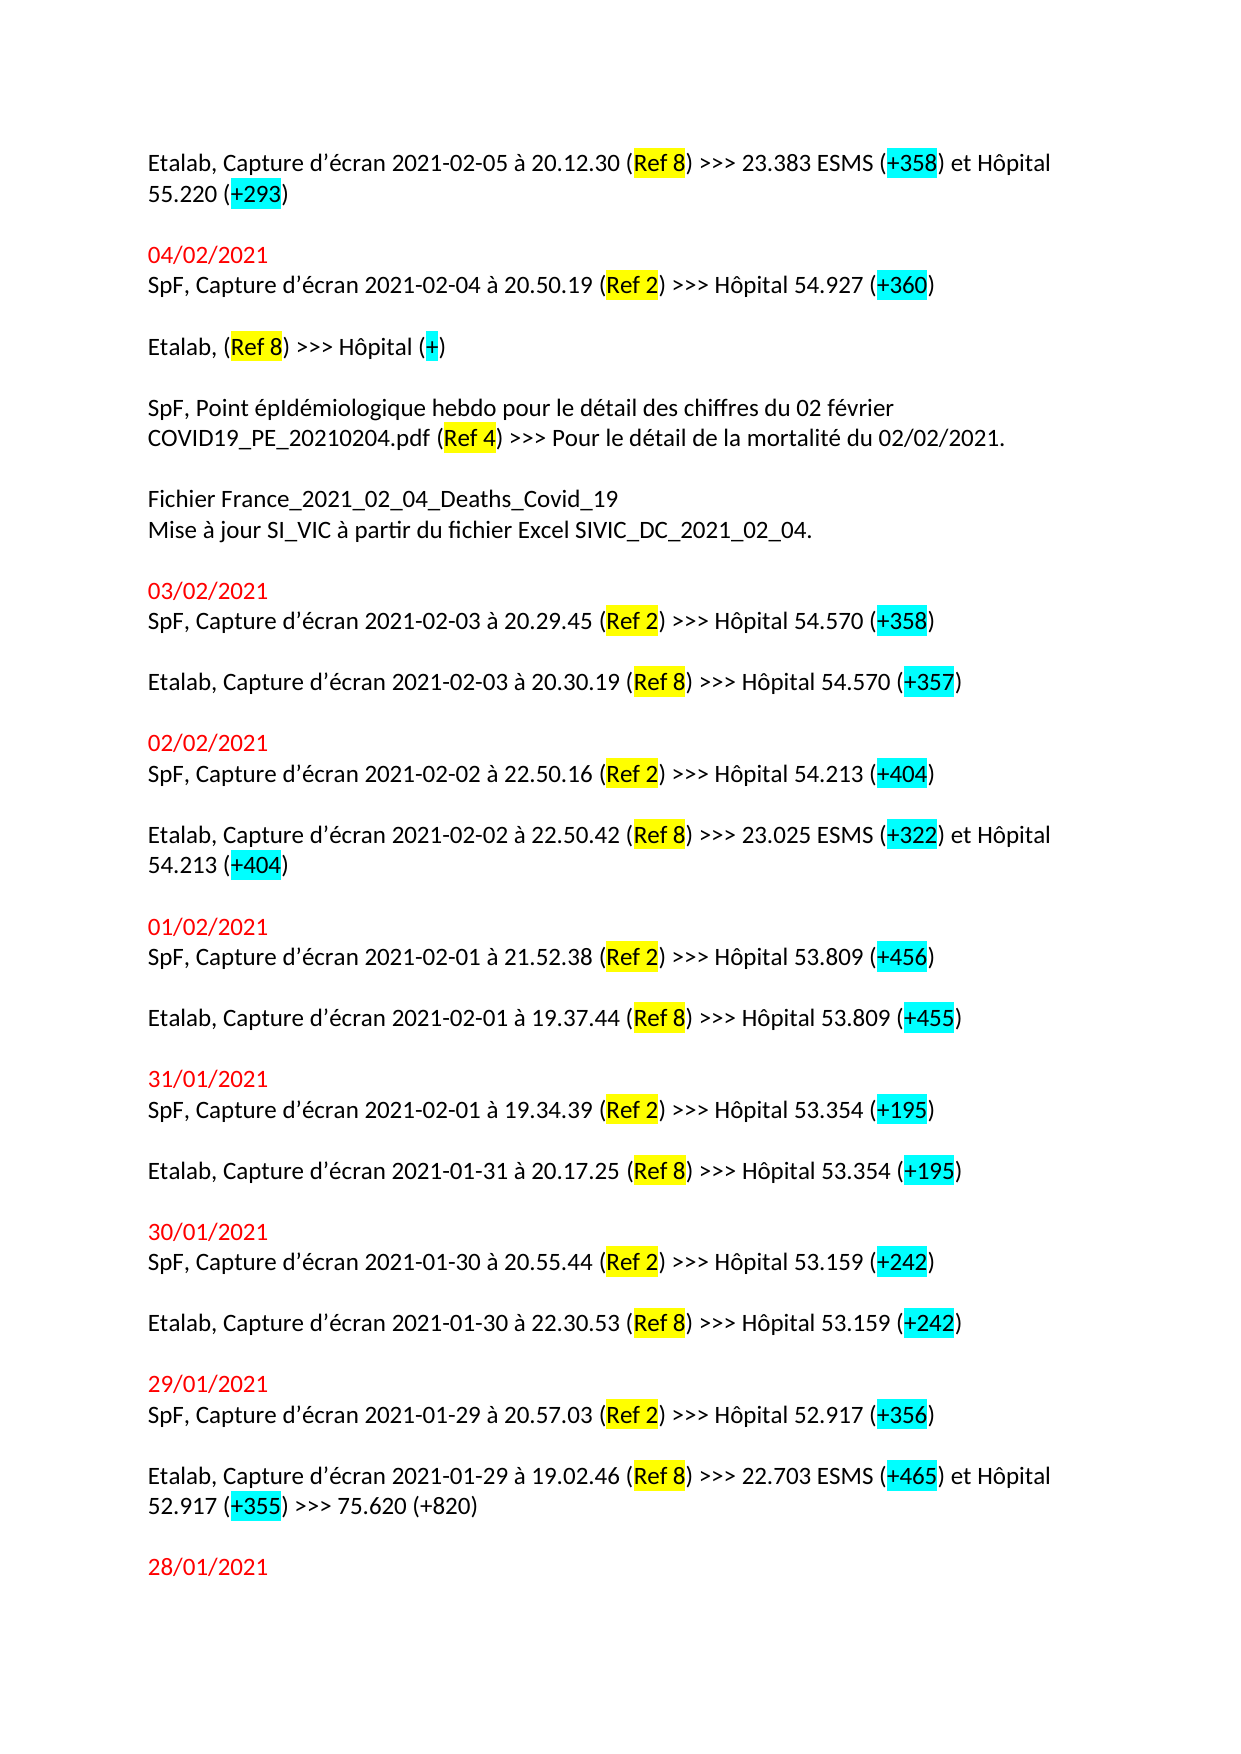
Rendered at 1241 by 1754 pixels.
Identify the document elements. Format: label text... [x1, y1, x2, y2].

text Etalab, Capture d’écran 2021-02-03 à 20.30.19 (Ref 8) >>> Hôpital 54.570 (+357) [148, 666, 634, 697]
text SpF, Capture d’écran 2021-02-01 à 19.34.39 (Ref 2) >>> Hôpital 53.354 (+195) [658, 1094, 877, 1124]
text SpF, Point épIdémiologique hebdo pour le détail des chiffres du 02 février COVID19_PE_20210204.pdf (Ref 4) >>> Pour le détail de la mortalité du 02/02/2021. [148, 392, 1093, 453]
text 04/02/2021 [148, 239, 1093, 270]
text Fichier France_2021_02_04_Deaths_Covid_19 [148, 483, 1093, 514]
text SpF, Capture d’écran 2021-02-02 à 22.50.16 (Ref 2) >>> Hôpital 54.213 (+404) [658, 758, 877, 788]
text SpF, Capture d’écran 2021-02-03 à 20.29.45 (Ref 2) >>> Hôpital 54.570 (+358) [658, 605, 877, 636]
text Mise à jour SI_VIC à partir du fichier Excel SIVIC_DC_2021_02_04. [148, 514, 1093, 544]
text Etalab, Capture d’écran 2021-02-02 à 22.50.42 (Ref 8) >>> 23.025 ESMS (+322) et Hôpital 54.213 (+404) [148, 819, 1093, 880]
text 31/01/2021 [148, 1063, 1093, 1094]
text Etalab, Capture d’écran 2021-01-29 à 19.02.46 (Ref 8) >>> 22.703 ESMS (+465) et Hôpital 52.917 (+355) >>> 75.620 (+820) [148, 1460, 1093, 1521]
text Etalab, Capture d’écran 2021-02-01 à 19.37.44 (Ref 8) >>> Hôpital 53.809 (+455) [685, 1002, 904, 1033]
text SpF, Capture d’écran 2021-02-04 à 20.50.19 (Ref 2) >>> Hôpital 54.927 (+360) [927, 270, 1093, 300]
text 28/01/2021 [148, 1552, 1093, 1582]
text SpF, Capture d’écran 2021-01-29 à 20.57.03 (Ref 2) >>> Hôpital 52.917 (+356) [148, 1399, 606, 1429]
text SpF, Capture d’écran 2021-02-01 à 19.34.39 (Ref 2) >>> Hôpital 53.354 (+195) [148, 1094, 606, 1124]
text Etalab, Capture d’écran 2021-01-30 à 22.30.53 (Ref 8) >>> Hôpital 53.159 (+242) [148, 1307, 1093, 1338]
text 01/02/2021 [148, 911, 1093, 941]
text SpF, Capture d’écran 2021-02-01 à 19.34.39 (Ref 2) >>> Hôpital 53.354 (+195) [927, 1094, 1093, 1124]
text Etalab, Capture d’écran 2021-02-05 à 20.12.30 (Ref 8) >>> 23.383 ESMS (+358) et Hôpital 55.220 (+293) [148, 148, 1093, 209]
text SpF, Capture d’écran 2021-02-04 à 20.50.19 (Ref 2) >>> Hôpital 54.927 (+360) [148, 270, 606, 300]
text SpF, Capture d’écran 2021-01-29 à 20.57.03 (Ref 2) >>> Hôpital 52.917 (+356) [658, 1399, 877, 1429]
text SpF, Capture d’écran 2021-02-04 à 20.50.19 (Ref 2) >>> Hôpital 54.927 (+360) [658, 270, 877, 300]
text 03/02/2021 [148, 575, 1093, 605]
text 02/02/2021 [148, 727, 1093, 758]
text SpF, Capture d’écran 2021-02-02 à 22.50.16 (Ref 2) >>> Hôpital 54.213 (+404) [927, 758, 1093, 788]
text 30/01/2021 [148, 1216, 1093, 1246]
text Etalab, Capture d’écran 2021-02-03 à 20.30.19 (Ref 8) >>> Hôpital 54.570 (+357) [685, 666, 904, 697]
text SpF, Capture d’écran 2021-01-29 à 20.57.03 (Ref 2) >>> Hôpital 52.917 (+356) [927, 1399, 1093, 1429]
text SpF, Capture d’écran 2021-02-03 à 20.29.45 (Ref 2) >>> Hôpital 54.570 (+358) [927, 605, 1093, 636]
text SpF, Capture d’écran 2021-02-01 à 21.52.38 (Ref 2) >>> Hôpital 53.809 (+456) [658, 941, 877, 972]
text 29/01/2021 [148, 1368, 1093, 1399]
text SpF, Capture d’écran 2021-02-01 à 21.52.38 (Ref 2) >>> Hôpital 53.809 (+456) [148, 941, 606, 972]
text SpF, Capture d’écran 2021-01-30 à 20.55.44 (Ref 2) >>> Hôpital 53.159 (+242) [148, 1246, 606, 1277]
text Etalab, Capture d’écran 2021-02-01 à 19.37.44 (Ref 8) >>> Hôpital 53.809 (+455) [148, 1002, 634, 1033]
text Etalab, (Ref 8) >>> Hôpital (+) [148, 331, 231, 361]
text SpF, Capture d’écran 2021-01-30 à 20.55.44 (Ref 2) >>> Hôpital 53.159 (+242) [927, 1246, 1093, 1277]
text Etalab, Capture d’écran 2021-01-31 à 20.17.25 (Ref 8) >>> Hôpital 53.354 (+195) [148, 1155, 634, 1185]
text SpF, Capture d’écran 2021-02-03 à 20.29.45 (Ref 2) >>> Hôpital 54.570 (+358) [148, 605, 606, 636]
text Etalab, (Ref 8) >>> Hôpital (+) [282, 331, 426, 361]
text Etalab, Capture d’écran 2021-01-31 à 20.17.25 (Ref 8) >>> Hôpital 53.354 (+195) [686, 1155, 904, 1185]
text Etalab, (Ref 8) >>> Hôpital (+) [438, 331, 1093, 361]
text SpF, Capture d’écran 2021-01-30 à 20.55.44 (Ref 2) >>> Hôpital 53.159 (+242) [658, 1246, 877, 1277]
text SpF, Capture d’écran 2021-02-02 à 22.50.16 (Ref 2) >>> Hôpital 54.213 (+404) [148, 758, 606, 788]
text SpF, Capture d’écran 2021-02-01 à 21.52.38 (Ref 2) >>> Hôpital 53.809 (+456) [927, 941, 1093, 972]
